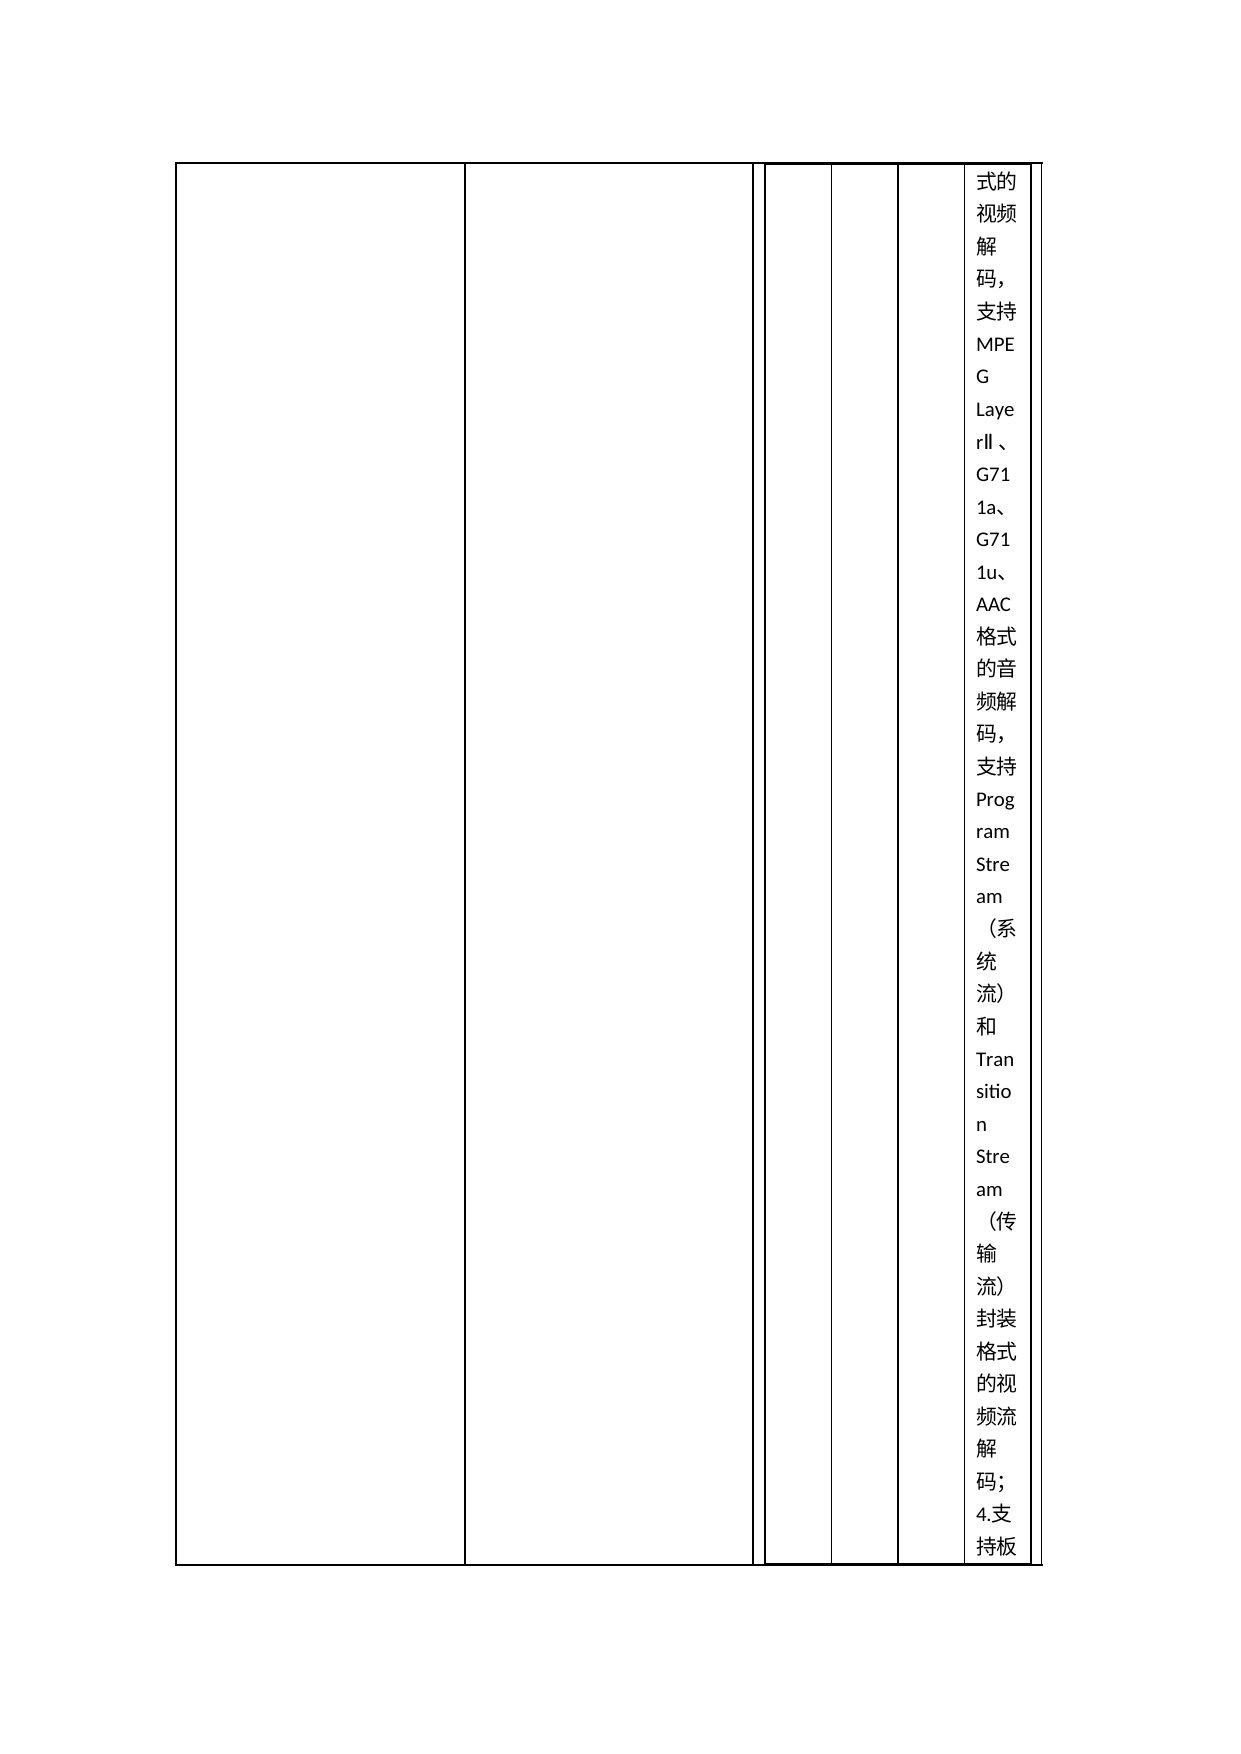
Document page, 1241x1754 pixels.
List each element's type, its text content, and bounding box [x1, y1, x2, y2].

table_cell [177, 164, 464, 1564]
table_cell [832, 165, 897, 1563]
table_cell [1032, 164, 1041, 1564]
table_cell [754, 164, 764, 1564]
table_cell 1 [466, 164, 752, 1564]
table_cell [766, 165, 831, 1563]
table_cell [899, 165, 964, 1563]
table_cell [965, 165, 1030, 1563]
